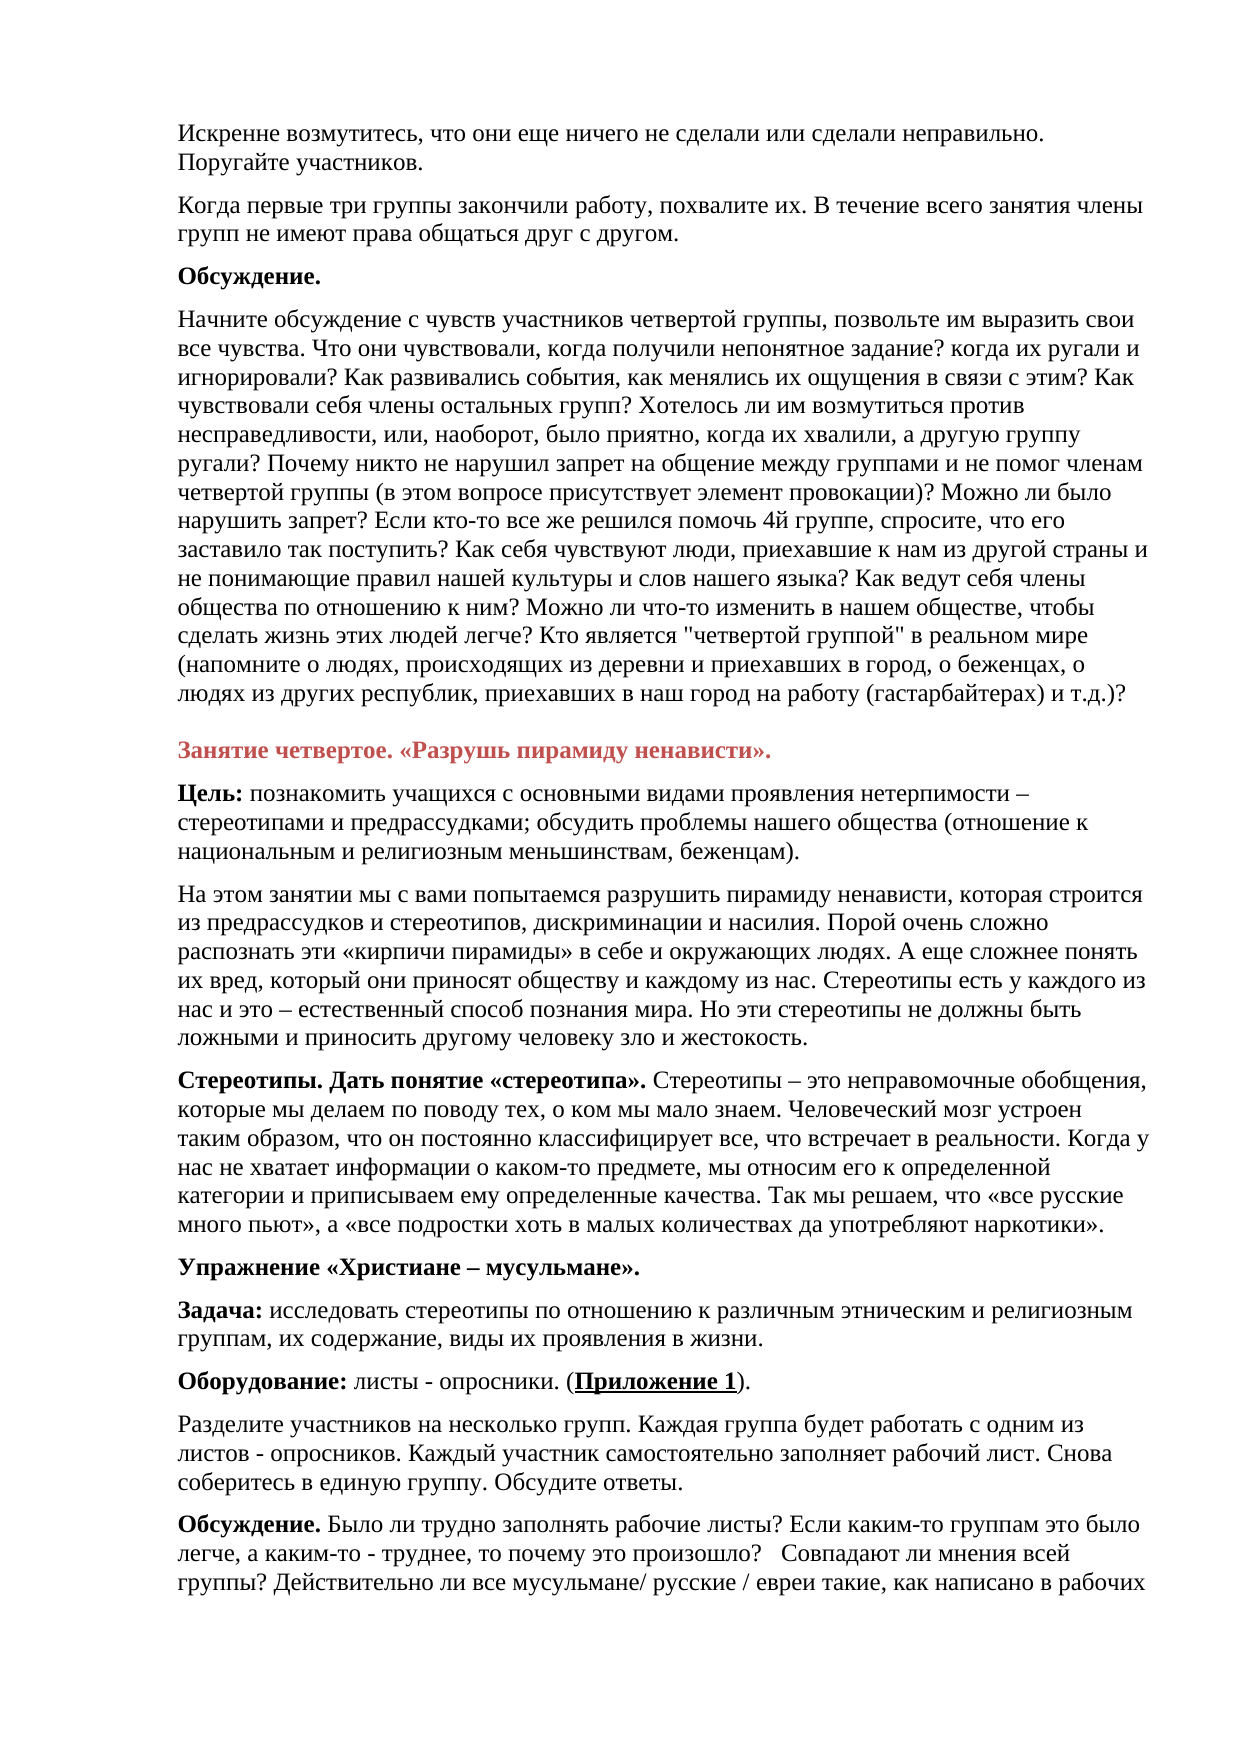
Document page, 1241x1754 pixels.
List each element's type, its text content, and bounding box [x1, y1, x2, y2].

text Начните обсуждение с чувств участников четвертой группы, позвольте им выразить свои все чувства. Что они чувствовали, когда получили непонятное задание? когда их ругали и игнорировали? Как развивались события, как менялись их ощущения в связи с этим? Как чувствовали себя члены остальных групп? Хотелось ли им возмутиться против несправедливости, или, наоборот, было приятно, когда их хвалили, а другую группу ругали? Почему никто не нарушил запрет на общение между группами и не помог членам четвертой группы (в этом вопросе присутствует элемент провокации)? Можно ли было нарушить запрет? Если кто-то все же решился помочь 4й группе, спросите, что его заставило так поступить? Как себя чувствуют люди, приехавшие к нам из другой страны и не понимающие правил нашей культуры и слов нашего языка? Как ведут себя члены общества по отношению к ним? Можно ли что-то изменить в нашем обществе, чтобы сделать жизнь этих людей легче? Кто является "четвертой группой" в реальном мире (напомните о людях, происходящих из деревни и приехавших в город, о беженцах, о людях из других республик, приехавших в наш город на работу (гастарбайтерах) и т.д.)? [177, 304, 1152, 707]
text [177, 118, 1152, 176]
subtitle Занятие четвертое. «Разрушь пирамиду ненависти». [177, 735, 1152, 764]
text Разделите участников на несколько групп. Каждая группа будет работать с одним из листов - опросников. Каждый участник самостоятельно заполняет рабочий лист. Снова соберитесь в единую группу. Обсудите ответы. [177, 1409, 1152, 1495]
text Упражнение «Христиане – мусульмане». [177, 1252, 1152, 1281]
text Когда первые три группы закончили работу, похвалите их. В течение всего занятия члены групп не имеют права общаться друг с другом. [177, 190, 1152, 247]
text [177, 1509, 1152, 1596]
text Оборудование: листы - опросники. (Приложение 1). [177, 1366, 1152, 1395]
text На этом занятии мы с вами попытаемся разрушить пирамиду ненависти, которая строится из предрассудков и стереотипов, дискриминации и насилия. Порой очень сложно распознать эти «кирпичи пирамиды» в себе и окружающих людях. А еще сложнее понять их вред, который они приносят обществу и каждому из нас. Стереотипы есть у каждого из нас и это – естественный способ познания мира. Но эти стереотипы не должны быть ложными и приносить другому человеку зло и жестокость. [177, 879, 1152, 1051]
text Обсуждение. [177, 261, 1152, 290]
text Стереотипы. Дать понятие «стереотипа». Стереотипы – это неправомочные обобщения, которые мы делаем по поводу тех, о ком мы мало знаем. Человеческий мозг устроен таким образом, что он постоянно классифицирует все, что встречает в реальности. Когда у нас не хватает информации о каком-то предмете, мы относим его к определенной категории и приписываем ему определенные качества. Так мы решаем, что «все русские много пьют», а «все подростки хоть в малых количествах да употребляют наркотики». [177, 1065, 1152, 1238]
text Задача: исследовать стереотипы по отношению к различным этническим и религиозным группам, их содержание, виды их проявления в жизни. [177, 1295, 1152, 1352]
text Цель: познакомить учащихся с основными видами проявления нетерпимости – стереотипами и предрассудками; обсудить проблемы нашего общества (отношение к национальным и религиозным меньшинствам, беженцам). [177, 778, 1152, 865]
